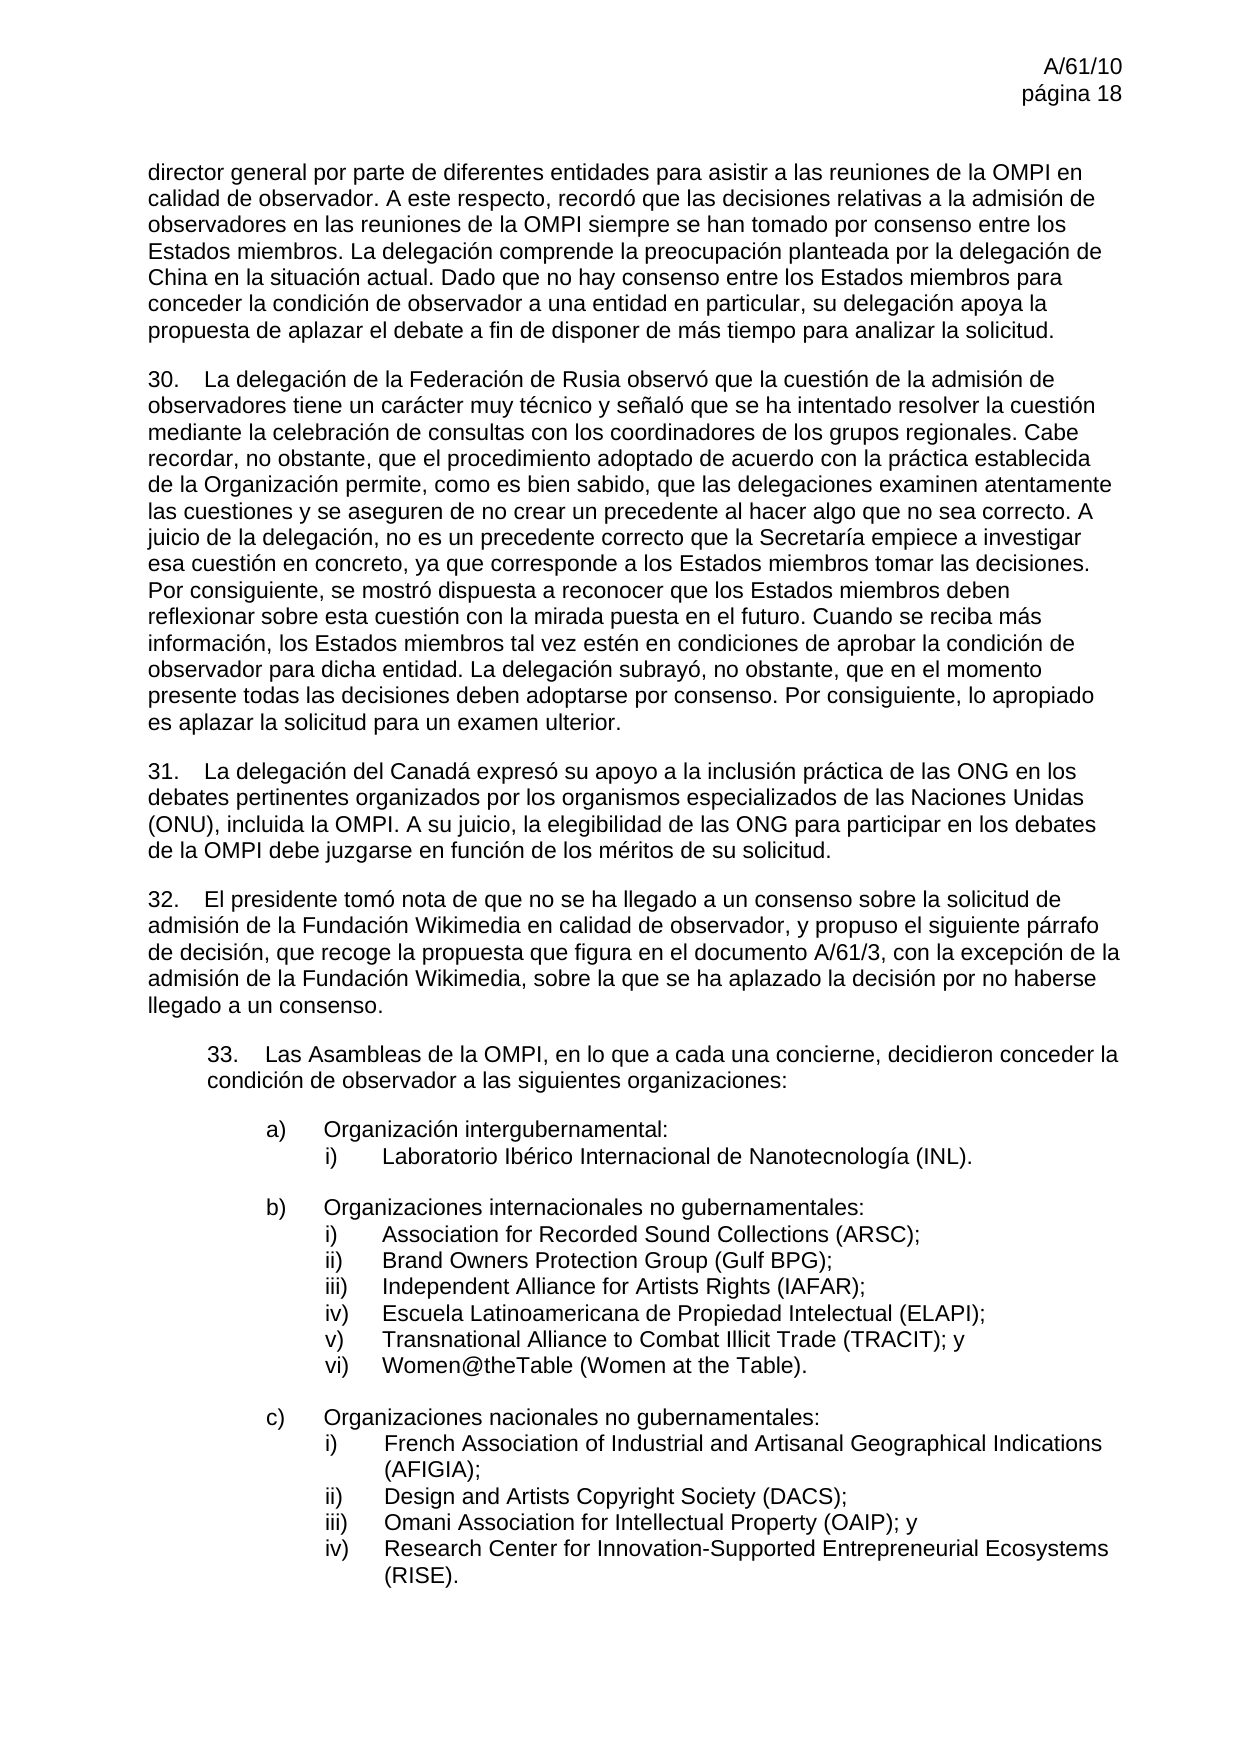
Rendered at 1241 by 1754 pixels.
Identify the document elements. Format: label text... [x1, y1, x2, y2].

text b) Organizaciones internacionales no gubernamentales: [266, 1194, 1122, 1221]
text ii) Brand Owners Protection Group (Gulf BPG); [325, 1247, 1122, 1273]
text vi) Women@theTable (Women at the Table). [325, 1352, 1122, 1379]
text i) Laboratorio Ibérico Internacional de Nanotecnología (INL). [325, 1143, 1122, 1169]
text iv) Escuela Latinoamericana de Propiedad Intelectual (ELAPI); [325, 1299, 1122, 1326]
list La delegación del Canadá expresó su apoyo a la inclusión práctica de las ONG en los debates pertinentes organizados por los organismos especializados de las Naciones Unidas (ONU), incluida la OMPI. A su juicio, la elegibilidad de las ONG para participar en los debates de la OMPI debe juzgarse en función de los méritos de su solicitud. [148, 758, 1122, 863]
list La delegación de la Federación de Rusia observó que la cuestión de la admisión de observadores tiene un carácter muy técnico y señaló que se ha intentado resolver la cuestión mediante la celebración de consultas con los coordinadores de los grupos regionales. Cabe recordar, no obstante, que el procedimiento adoptado de acuerdo con la práctica establecida de la Organización permite, como es bien sabido, que las delegaciones examinen atentamente las cuestiones y se aseguren de no crear un precedente al hacer algo que no sea correcto. A juicio de la delegación, no es un precedente correcto que la Secretaría empiece a investigar esa cuestión en concreto, ya que corresponde a los Estados miembros tomar las decisiones. Por consiguiente, se mostró dispuesta a reconocer que los Estados miembros deben reflexionar sobre esta cuestión con la mirada puesta en el futuro. Cuando se reciba más información, los Estados miembros tal vez estén en condiciones de aprobar la condición de observador para dicha entidad. La delegación subrayó, no obstante, que en el momento presente todas las decisiones deben adoptarse por consenso. Por consiguiente, lo apropiado es aplazar la solicitud para un examen ulterior. [148, 366, 1122, 735]
list Las Asambleas de la OMPI, en lo que a cada una concierne, decidieron conceder la condición de observador a las siguientes organizaciones: [207, 1041, 1122, 1093]
list El presidente tomó nota de que no se ha llegado a un consenso sobre la solicitud de admisión de la Fundación Wikimedia en calidad de observador, y propuso el siguiente párrafo de decisión, que recoge la propuesta que figura en el documento A/61/3, con la excepción de la admisión de la Fundación Wikimedia, sobre la que se ha aplazado la decisión por no haberse llegado a un consenso. [148, 886, 1122, 1018]
text i) French Association of Industrial and Artisanal Geographical Indications (AFIGIA); [325, 1430, 1122, 1483]
text iv) Research Center for Innovation-Supported Entrepreneurial Ecosystems (RISE). [325, 1535, 1122, 1588]
text i) Association for Recorded Sound Collections (ARSC); [325, 1221, 1122, 1247]
text c) Organizaciones nacionales no gubernamentales: [266, 1404, 1122, 1430]
text ii) Design and Artists Copyright Society (DACS); [325, 1483, 1122, 1509]
text a) Organización intergubernamental: [266, 1116, 1122, 1143]
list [148, 158, 1122, 343]
text iii) Independent Alliance for Artists Rights (IAFAR); [325, 1273, 1122, 1299]
text v) Transnational Alliance to Combat Illicit Trade (TRACIT); y [325, 1326, 1122, 1352]
text iii) Omani Association for Intellectual Property (OAIP); y [325, 1509, 1122, 1535]
